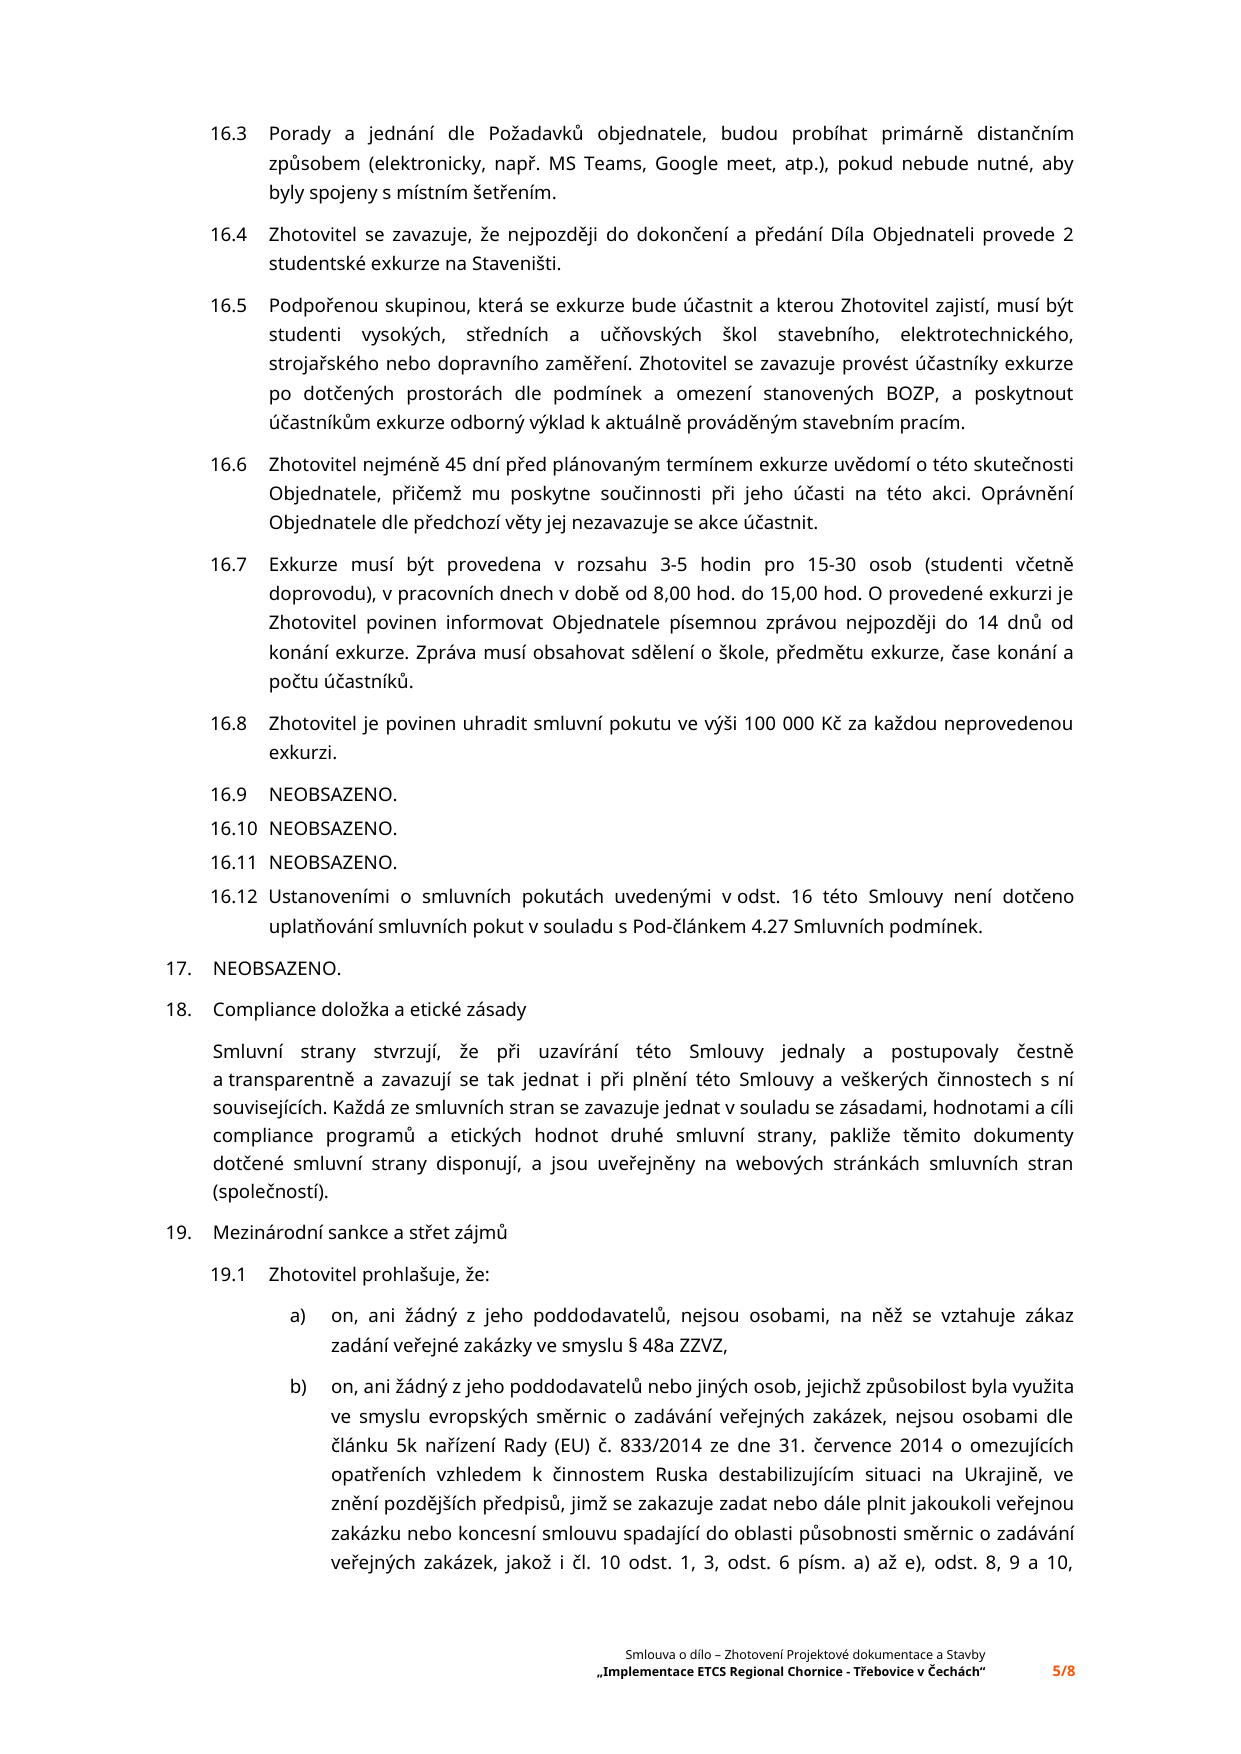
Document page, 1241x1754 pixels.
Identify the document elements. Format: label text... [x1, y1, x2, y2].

list NEOBSAZENO. [210, 849, 1075, 875]
text Mezinárodní sankce a střet zájmů [165, 1219, 1075, 1244]
text Compliance doložka a etické zásady [165, 997, 1075, 1022]
text Zhotovitel prohlašuje, že: [210, 1261, 1075, 1286]
text Zhotovitel je povinen uhradit smluvní pokutu ve výši 100 000 Kč za každou neprovedenou exkurzi. [210, 710, 1075, 765]
list NEOBSAZENO. [210, 781, 1075, 807]
text Zhotovitel nejméně 45 dní před plánovaným termínem exkurze uvědomí o této skutečnosti Objednatele, přičemž mu poskytne součinnosti při jeho účasti na této akci. Oprávnění Objednatele dle předchozí věty jej nezavazuje se akce účastnit. [210, 451, 1075, 535]
list 16.12 Ustanoveními o smluvních pokutách uvedenými v odst. 16 této Smlouvy není dotčeno uplatňování smluvních pokut v souladu s Pod-článkem 4.27 Smluvních podmínek. [210, 884, 1075, 939]
text Exkurze musí být provedena v rozsahu 3-5 hodin pro 15-30 osob (studenti včetně doprovodu), v pracovních dnech v době od 8,00 hod. do 15,00 hod. O provedené exkurzi je Zhotovitel povinen informovat Objednatele písemnou zprávou nejpozději do 14 dnů od konání exkurze. Zpráva musí obsahovat sdělení o škole, předmětu exkurze, čase konání a počtu účastníků. [210, 551, 1075, 694]
text Smluvní strany stvrzují, že při uzavírání této Smlouvy jednaly a postupovaly čestně a transparentně a zavazují se tak jednat i při plnění této Smlouvy a veškerých činnostech s ní souvisejících. Každá ze smluvních stran se zavazuje jednat v souladu se zásadami, hodnotami a cíli compliance programů a etických hodnot druhé smluvní strany, pakliže těmito dokumenty dotčené smluvní strany disponují, a jsou uveřejněny na webových stránkách smluvních stran (společností). [213, 1038, 1075, 1204]
list NEOBSAZENO. [210, 815, 1075, 841]
text Porady a jednání dle Požadavků objednatele, budou probíhat primárně distančním způsobem (elektronicky, např. MS Teams, Google meet, atp.), pokud nebude nutné, aby byly spojeny s místním šetřením. [210, 121, 1075, 205]
text Podpořenou skupinou, která se exkurze bude účastnit a kterou Zhotovitel zajistí, musí být studenti vysokých, středních a učňovských škol stavebního, elektrotechnického, strojařského nebo dopravního zaměření. Zhotovitel se zavazuje provést účastníky exkurze po dotčených prostorách dle podmínek a omezení stanovených BOZP, a poskytnout účastníkům exkurze odborný výklad k aktuálně prováděným stavebním pracím. [210, 292, 1075, 434]
text Zhotovitel se zavazuje, že nejpozději do dokončení a předání Díla Objednateli provede 2 studentské exkurze na Staveništi. [210, 221, 1075, 276]
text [289, 1374, 1075, 1575]
text on, ani žádný z jeho poddodavatelů, nejsou osobami, na něž se vztahuje zákaz zadání veřejné zakázky ve smyslu § 48a ZZVZ, [289, 1303, 1075, 1357]
text NEOBSAZENO. [165, 955, 1075, 980]
